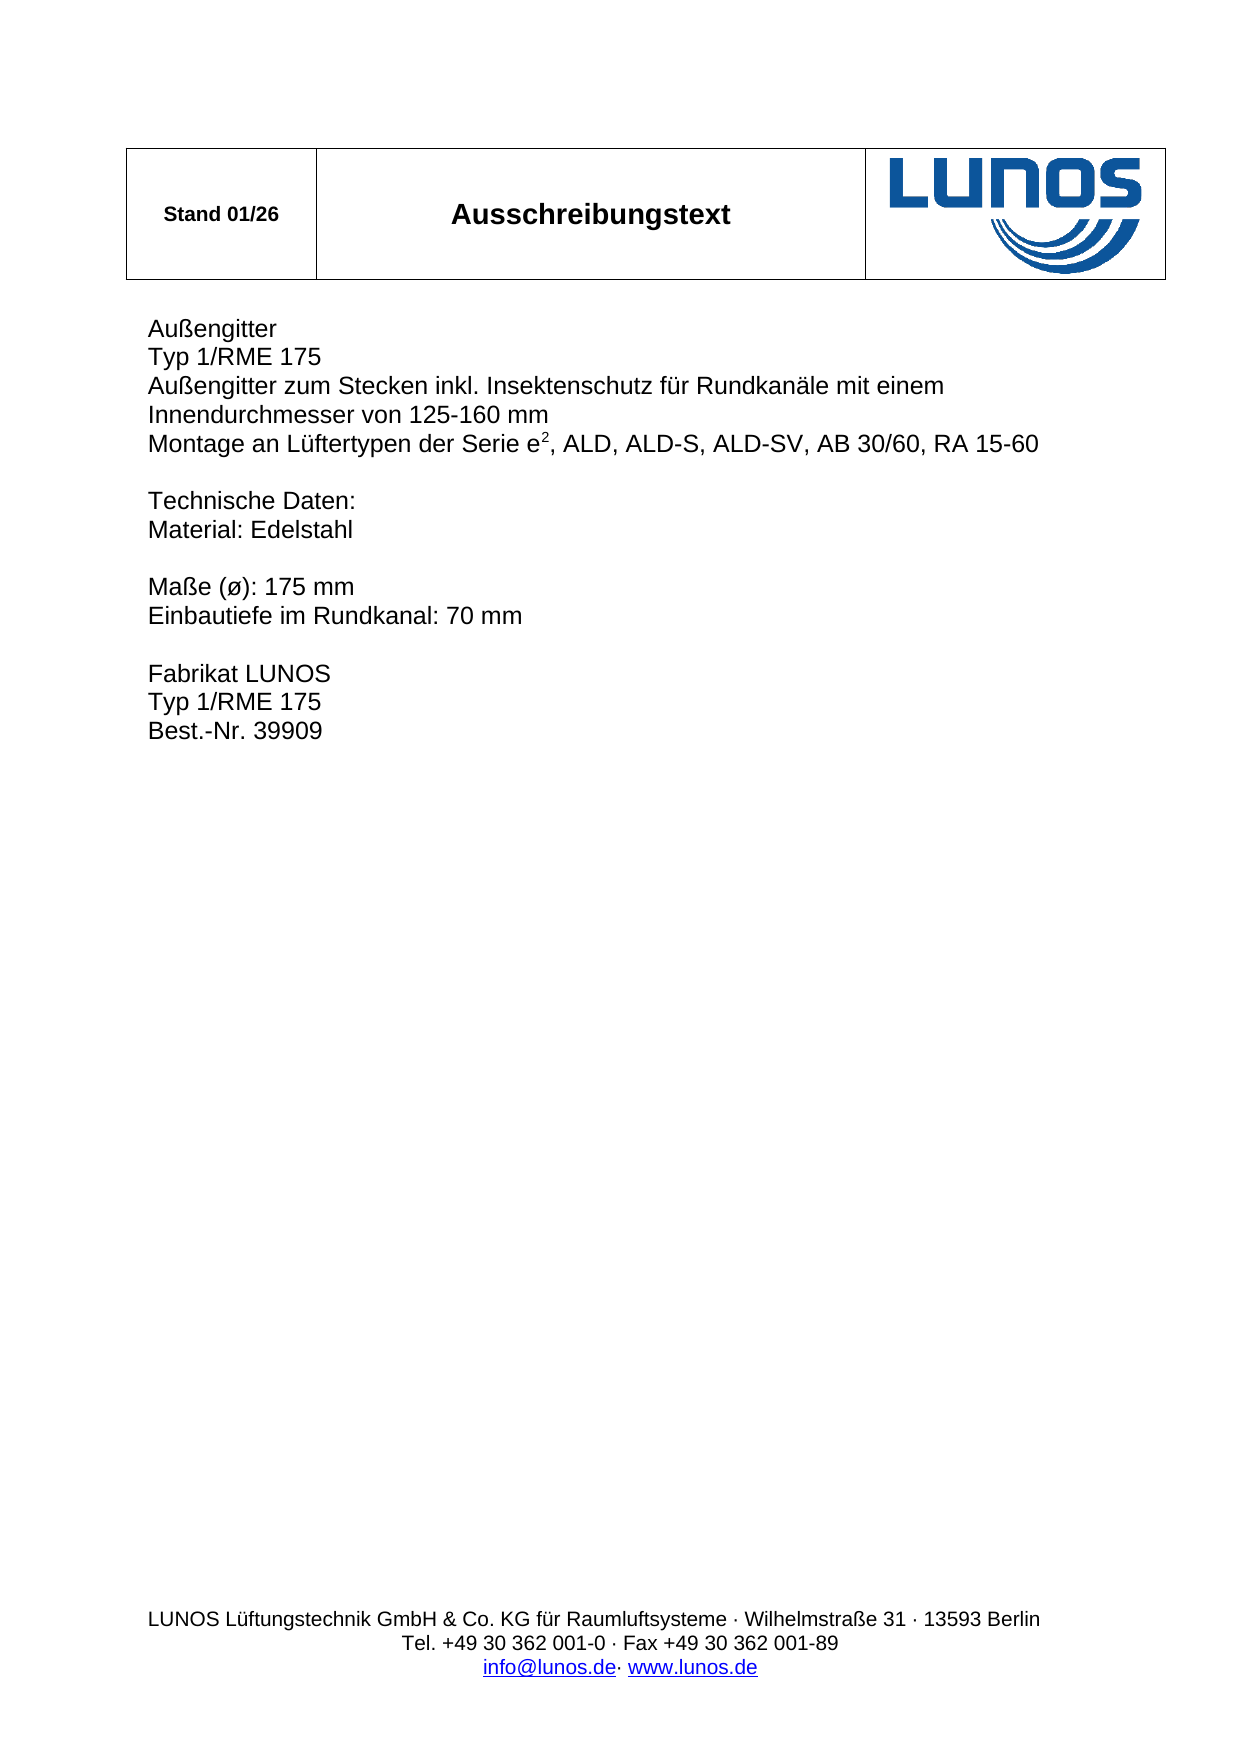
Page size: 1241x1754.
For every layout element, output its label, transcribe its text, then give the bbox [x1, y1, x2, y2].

picture [889, 158, 1142, 279]
table_header Ausschreibungstext [317, 149, 865, 278]
table_header [866, 149, 1165, 278]
text Außengitter Typ 1/RME 175 Außengitter zum Stecken inkl. Insektenschutz für Rundkanäle mit einem Innendurchmesser von 125-160 mm Montage an Lüftertypen der Serie e2, ALD, ALD-S, ALD-SV, AB 30/60, RA 15-60 Technische Daten: Material: Edelstahl Maße (ø): 175 mm Einbautiefe im Rundkanal: 70 mm Fabrikat LUNOS Typ 1/RME 175 Best.-Nr. 39909 [148, 313, 1092, 745]
table_header Stand 01/26 [127, 149, 316, 278]
